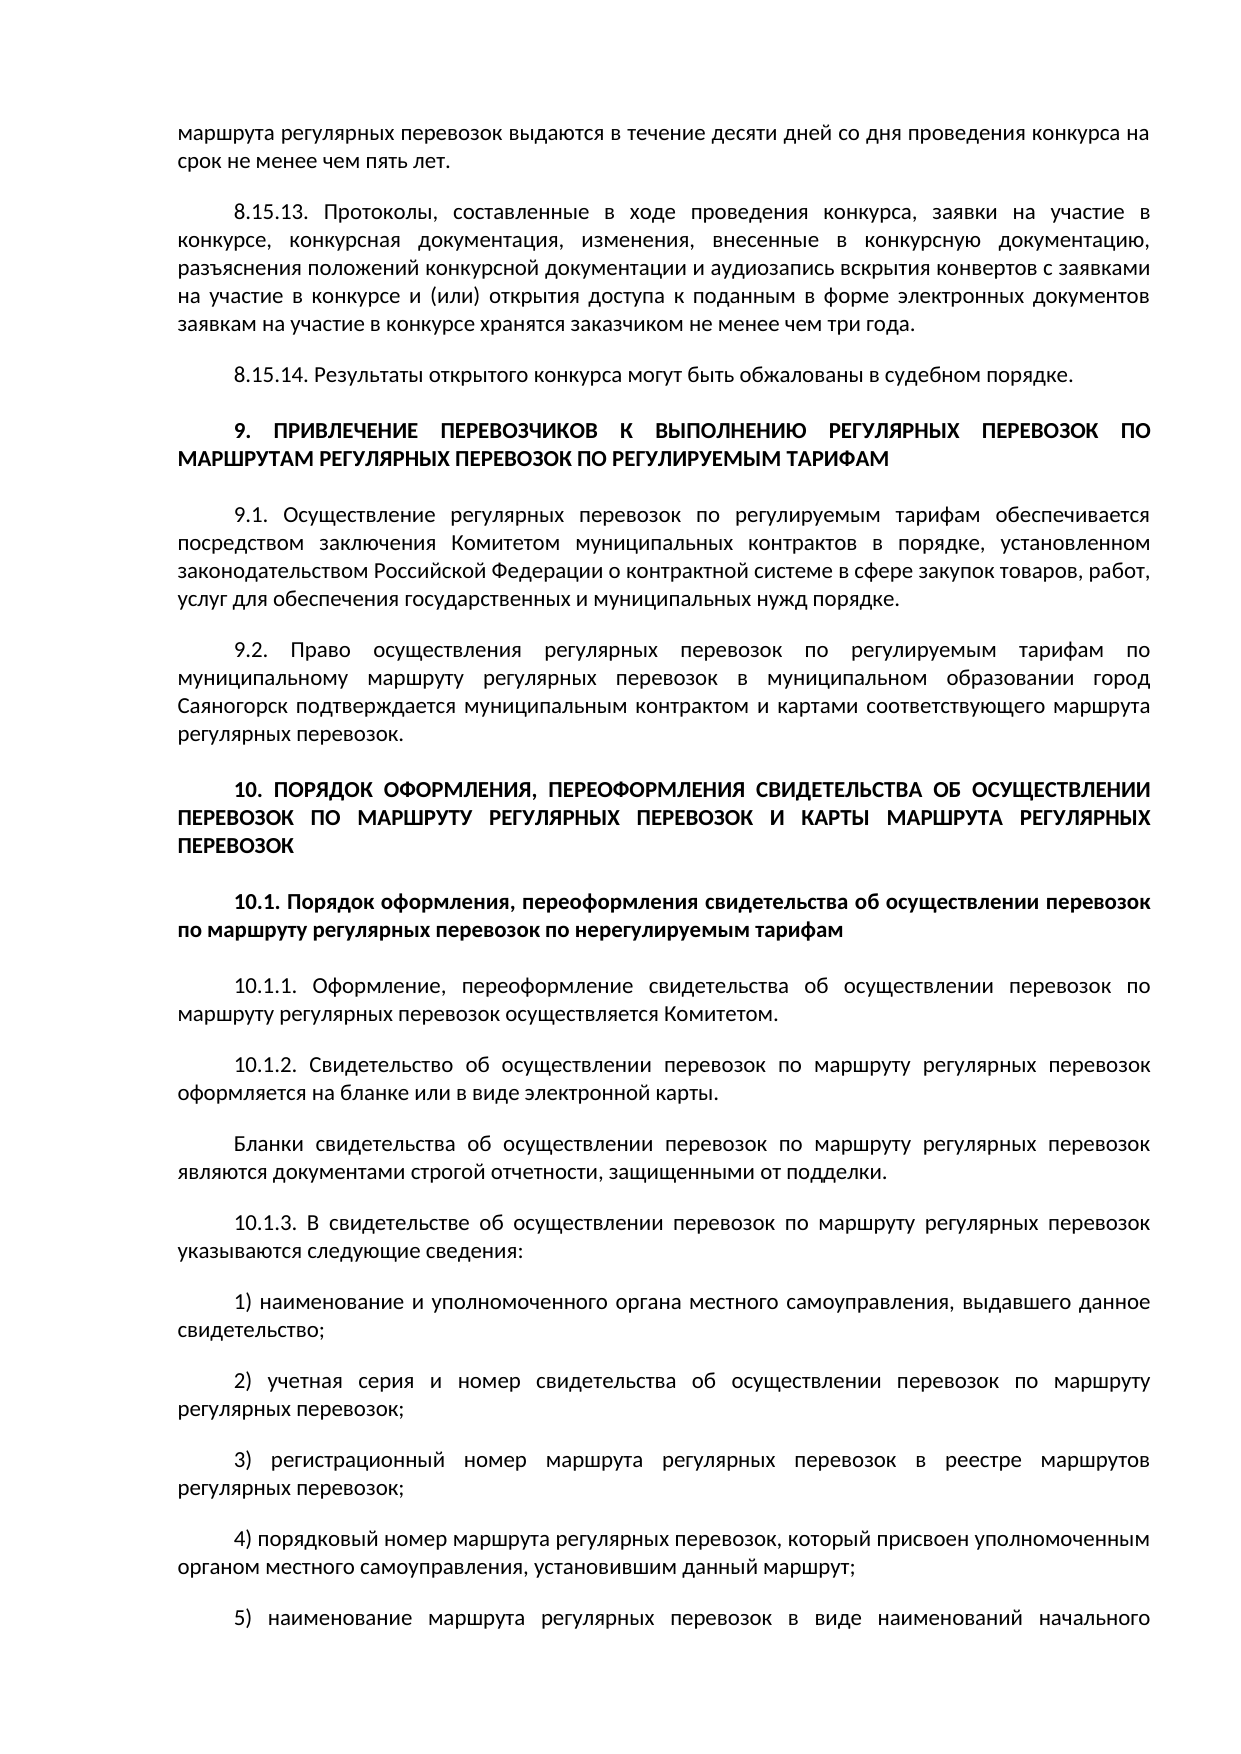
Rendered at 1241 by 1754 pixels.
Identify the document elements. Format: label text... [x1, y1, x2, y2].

text Бланки свидетельства об осуществлении перевозок по маршруту регулярных перевозок являются документами строгой отчетности, защищенными от подделки. [177, 1129, 1152, 1185]
text 8.15.14. Результаты открытого конкурса могут быть обжалованы в судебном порядке. [177, 360, 1152, 388]
text 8.15.13. Протоколы, составленные в ходе проведения конкурса, заявки на участие в конкурсе, конкурсная документация, изменения, внесенные в конкурсную документацию, разъяснения положений конкурсной документации и аудиозапись вскрытия конвертов с заявками на участие в конкурсе и (или) открытия доступа к поданным в форме электронных документов заявкам на участие в конкурсе хранятся заказчиком не менее чем три года. [177, 197, 1152, 337]
text 2) учетная серия и номер свидетельства об осуществлении перевозок по маршруту регулярных перевозок; [177, 1366, 1152, 1422]
text 10.1.1. Оформление, переоформление свидетельства об осуществлении перевозок по маршруту регулярных перевозок осуществляется Комитетом. [177, 971, 1152, 1027]
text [177, 118, 1152, 174]
text 1) наименование и уполномоченного органа местного самоуправления, выдавшего данное свидетельство; [177, 1287, 1152, 1343]
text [177, 1603, 1152, 1631]
text 10.1.2. Свидетельство об осуществлении перевозок по маршруту регулярных перевозок оформляется на бланке или в виде электронной карты. [177, 1050, 1152, 1106]
title 9. ПРИВЛЕЧЕНИЕ ПЕРЕВОЗЧИКОВ К ВЫПОЛНЕНИЮ РЕГУЛЯРНЫХ ПЕРЕВОЗОК ПО МАРШРУТАМ РЕГУЛЯРНЫХ ПЕРЕВОЗОК ПО РЕГУЛИРУЕМЫМ ТАРИФАМ [177, 416, 1152, 472]
text 4) порядковый номер маршрута регулярных перевозок, который присвоен уполномоченным органом местного самоуправления, установившим данный маршрут; [177, 1524, 1152, 1580]
text 9.1. Осуществление регулярных перевозок по регулируемым тарифам обеспечивается посредством заключения Комитетом муниципальных контрактов в порядке, установленном законодательством Российской Федерации о контрактной системе в сфере закупок товаров, работ, услуг для обеспечения государственных и муниципальных нужд порядке. [177, 500, 1152, 612]
text 3) регистрационный номер маршрута регулярных перевозок в реестре маршрутов регулярных перевозок; [177, 1445, 1152, 1501]
title 10.1. Порядок оформления, переоформления свидетельства об осуществлении перевозок по маршруту регулярных перевозок по нерегулируемым тарифам [177, 887, 1152, 943]
text 10.1.3. В свидетельстве об осуществлении перевозок по маршруту регулярных перевозок указываются следующие сведения: [177, 1208, 1152, 1264]
text 9.2. Право осуществления регулярных перевозок по регулируемым тарифам по муниципальному маршруту регулярных перевозок в муниципальном образовании город Саяногорск подтверждается муниципальным контрактом и картами соответствующего маршрута регулярных перевозок. [177, 635, 1152, 747]
title 10. ПОРЯДОК ОФОРМЛЕНИЯ, ПЕРЕОФОРМЛЕНИЯ СВИДЕТЕЛЬСТВА ОБ ОСУЩЕСТВЛЕНИИ ПЕРЕВОЗОК ПО МАРШРУТУ РЕГУЛЯРНЫХ ПЕРЕВОЗОК И КАРТЫ МАРШРУТА РЕГУЛЯРНЫХ ПЕРЕВОЗОК [177, 775, 1152, 859]
